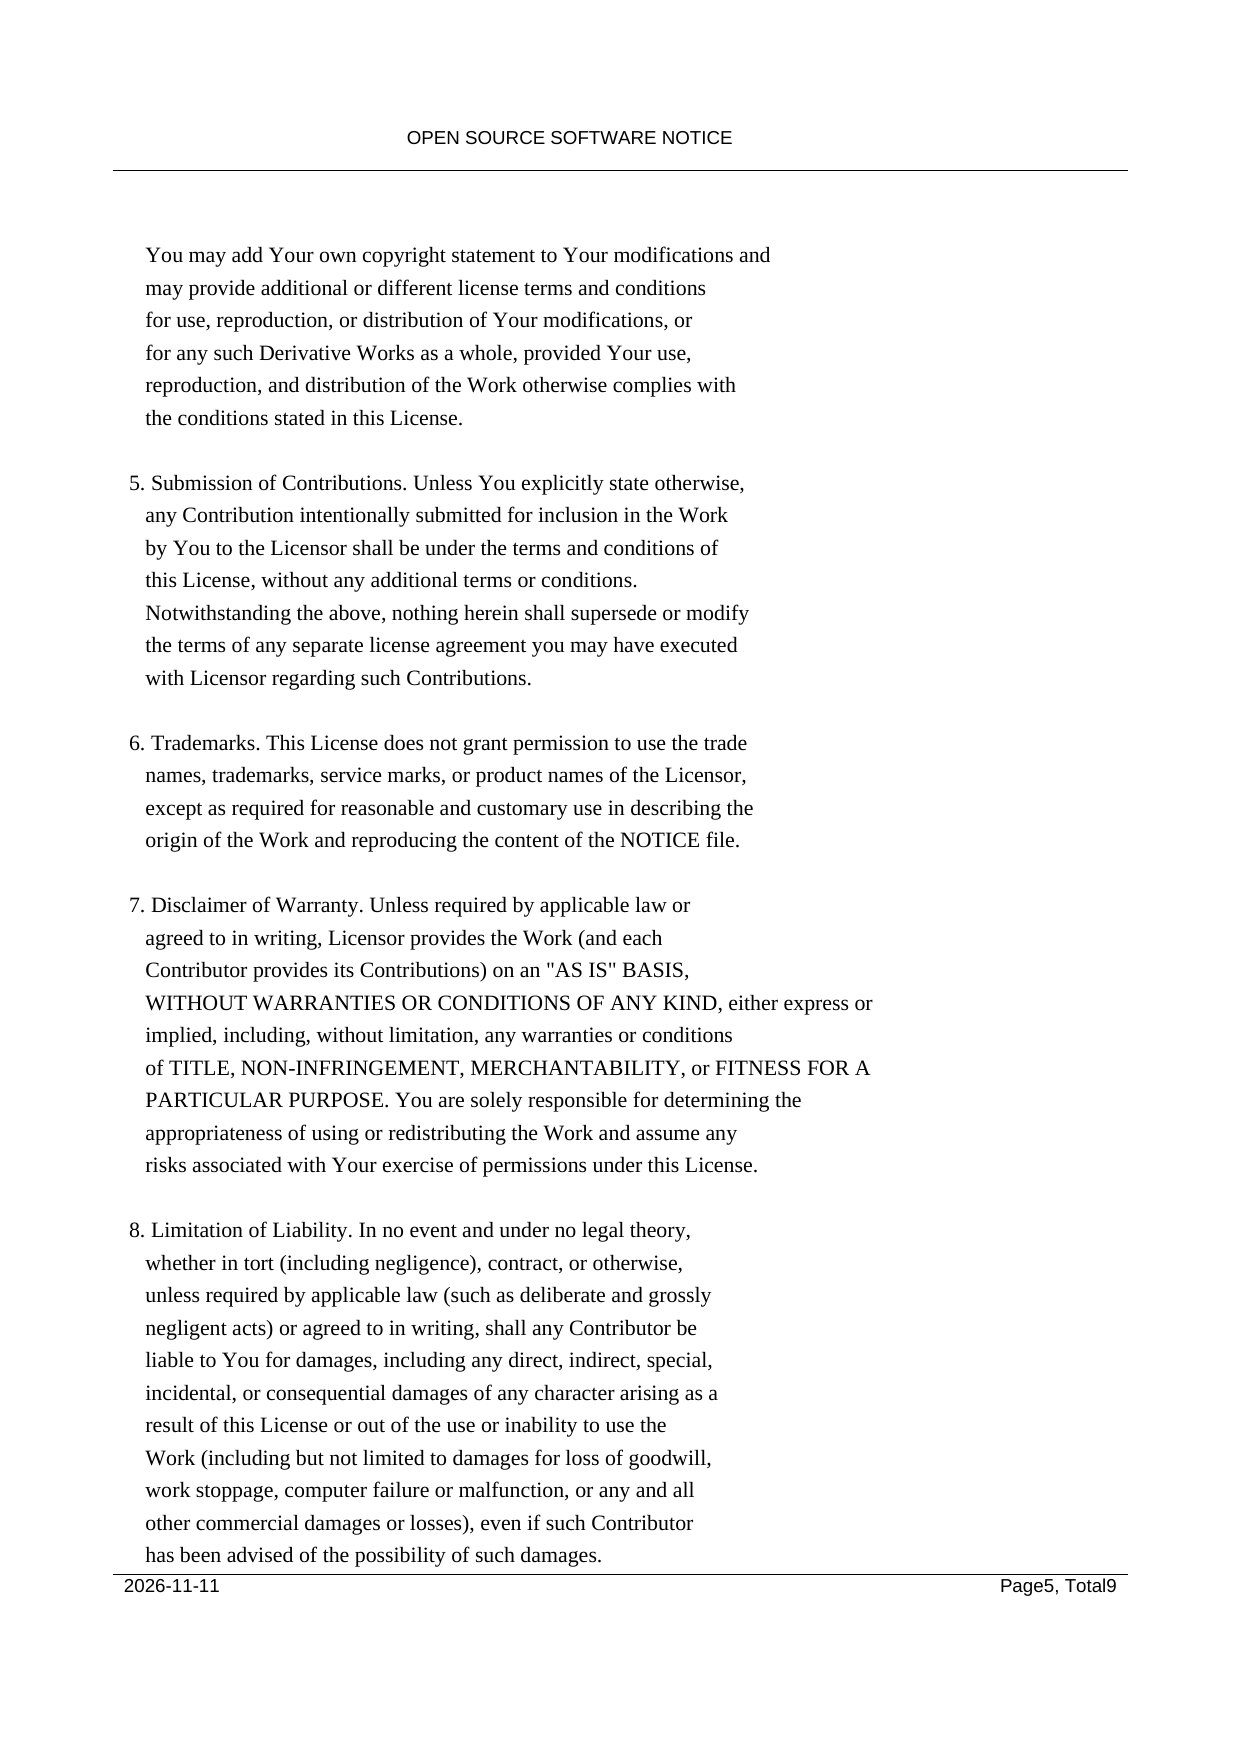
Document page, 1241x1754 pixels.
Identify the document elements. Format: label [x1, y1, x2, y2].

text [112, 206, 1128, 1571]
